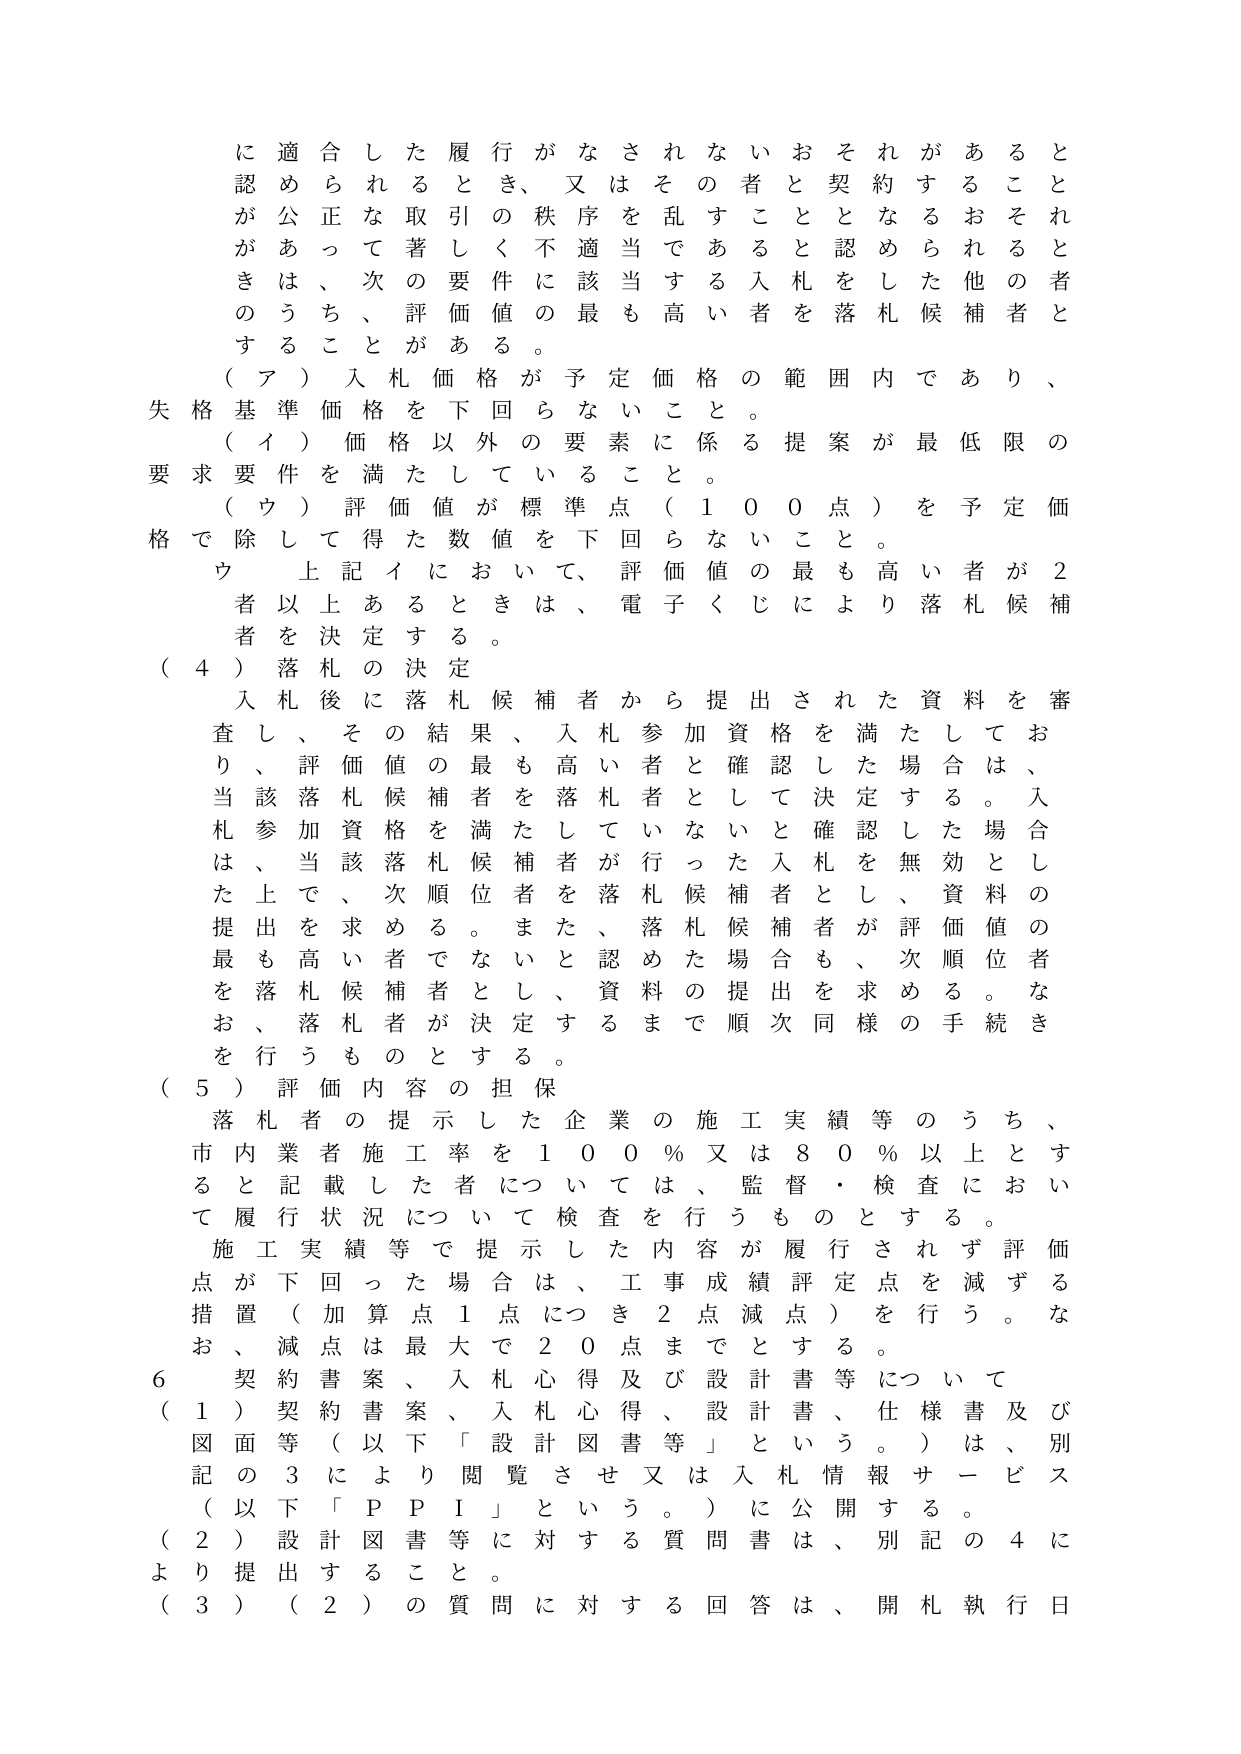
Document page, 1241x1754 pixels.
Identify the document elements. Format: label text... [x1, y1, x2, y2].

text （ウ）評価値が標準点（１００点）を予定価格で除して得た数値を下回らないこと。 [148, 489, 1092, 554]
text （１）契約書案、入札心得、設計書、仕様書及び図面等（以下「設計図書等」という。）は、別記の３により閲覧させ又は入札情報サービス（以下「ＰＰＩ」という。）に公開する。 [148, 1394, 1092, 1523]
text （ア）入札価格が予定価格の範囲内であり、失格基準価格を下回らないこと。 [148, 360, 1092, 425]
text （２）設計図書等に対する質問書は、別記の４により提出すること。 [148, 1523, 1092, 1587]
text （４）落札の決定 [148, 651, 1092, 683]
text 落札者の提示した企業の施工実績等のうち、市内業者施工率を１００％又は８０％以上とすると記載した者については、監督・検査において履行状況について検査を行うものとする。 [191, 1103, 1092, 1232]
text ６ 契約書案、入札心得及び設計書等について [148, 1361, 1092, 1394]
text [223, 134, 1092, 360]
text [148, 1587, 1092, 1620]
text 施工実績等で提示した内容が履行されず評価点が下回った場合は、工事成績評定点を減ずる措置（加算点１点につき２点減点）を行う。なお、減点は最大で２０点までとする。 [191, 1232, 1092, 1361]
text ウ 上記イにおいて、評価値の最も高い者が２者以上あるときは、電子くじにより落札候補者を決定する。 [198, 554, 1092, 651]
text 入札後に落札候補者から提出された資料を審査し、その結果、入札参加資格を満たしており、評価値の最も高い者と確認した場合は、当該落札候補者を落札者として決定する。入札参加資格を満たしていないと確認した場合は、当該落札候補者が行った入札を無効とした上で、次順位者を落札候補者とし、資料の提出を求める。また、落札候補者が評価値の最も高い者でないと認めた場合も、次順位者を落札候補者とし、資料の提出を求める。なお、落札者が決定するまで順次同様の手続きを行うものとする。 [193, 683, 1092, 1071]
text （５）評価内容の担保 [148, 1071, 1092, 1103]
text （イ）価格以外の要素に係る提案が最低限の要求要件を満たしていること。 [148, 425, 1092, 489]
